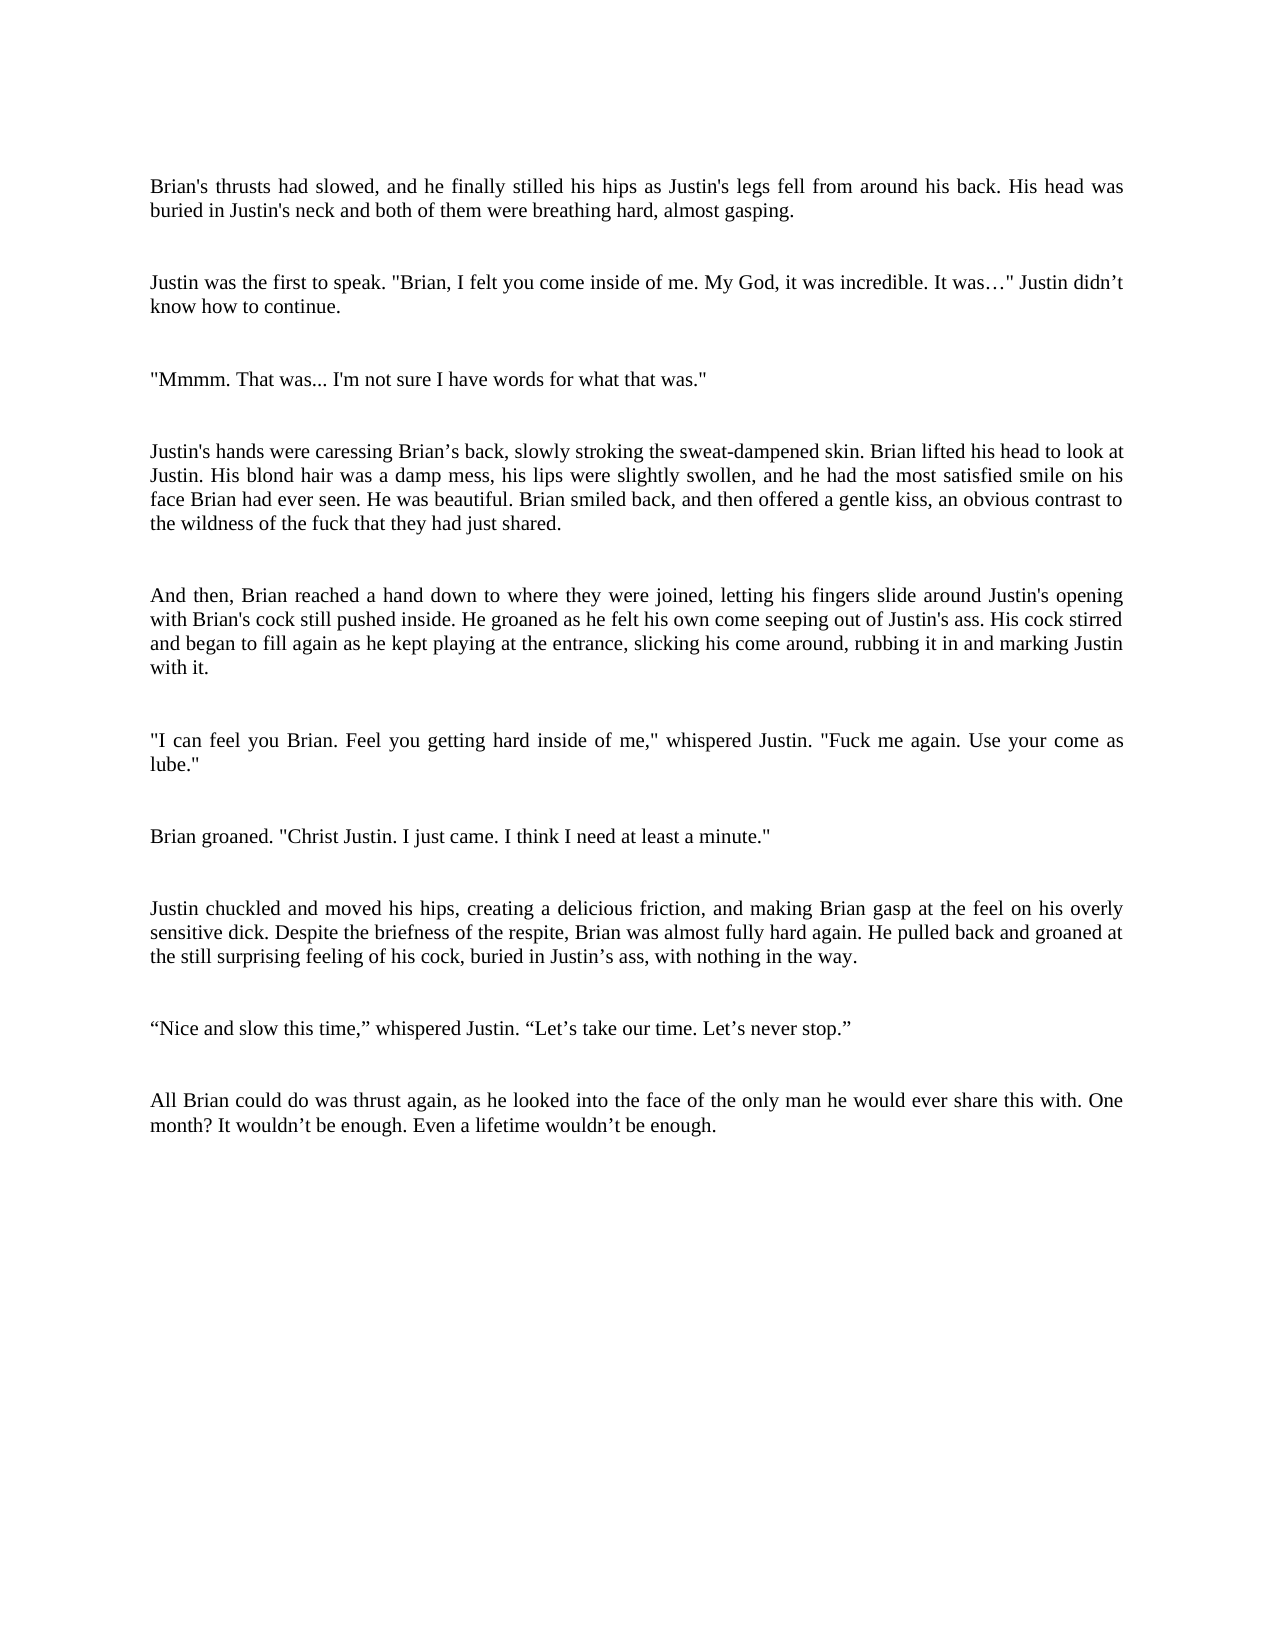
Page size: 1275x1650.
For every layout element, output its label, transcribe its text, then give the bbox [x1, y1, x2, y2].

text All Brian could do was thrust again, as he looked into the face of the only man he would ever share this with. One month? It wouldn’t be enough. Even a lifetime wouldn’t be enough. [150, 1088, 1125, 1137]
text “Nice and slow this time,” whispered Justin. “Let’s take our time. Let’s never stop.” [150, 1016, 1125, 1040]
text Brian groaned. "Christ Justin. I just came. I think I need at least a minute." [150, 824, 1125, 848]
text Justin chuckled and moved his hips, creating a delicious friction, and making Brian gasp at the feel on his overly sensitive dick. Despite the briefness of the respite, Brian was almost fully hard again. He pulled back and groaned at the still surprising feeling of his cock, buried in Justin’s ass, with nothing in the way. [150, 896, 1125, 968]
text "Mmmm. That was... I'm not sure I have words for what that was." [150, 367, 1125, 391]
text Justin's hands were caressing Brian’s back, slowly stroking the sweat-dampened skin. Brian lifted his head to look at Justin. His blond hair was a damp mess, his lips were slightly swollen, and he had the most satisfied smile on his face Brian had ever seen. He was beautiful. Brian smiled back, and then offered a gentle kiss, an obvious contrast to the wildness of the fuck that they had just shared. [150, 439, 1125, 535]
text "I can feel you Brian. Feel you getting hard inside of me," whispered Justin. "Fuck me again. Use your come as lube." [150, 727, 1125, 776]
text Brian's thrusts had slowed, and he finally stilled his hips as Justin's legs fell from around his back. His head was buried in Justin's neck and both of them were breathing hard, almost gasping. [150, 174, 1125, 222]
text And then, Brian reached a hand down to where they were joined, letting his fingers slide around Justin's opening with Brian's cock still pushed inside. He groaned as he felt his own come seeping out of Justin's ass. His cock stirred and began to fill again as he kept playing at the entrance, slicking his come around, rubbing it in and marking Justin with it. [150, 583, 1125, 679]
text Justin was the first to speak. "Brian, I felt you come inside of me. My God, it was incredible. It was…" Justin didn’t know how to continue. [150, 270, 1125, 318]
